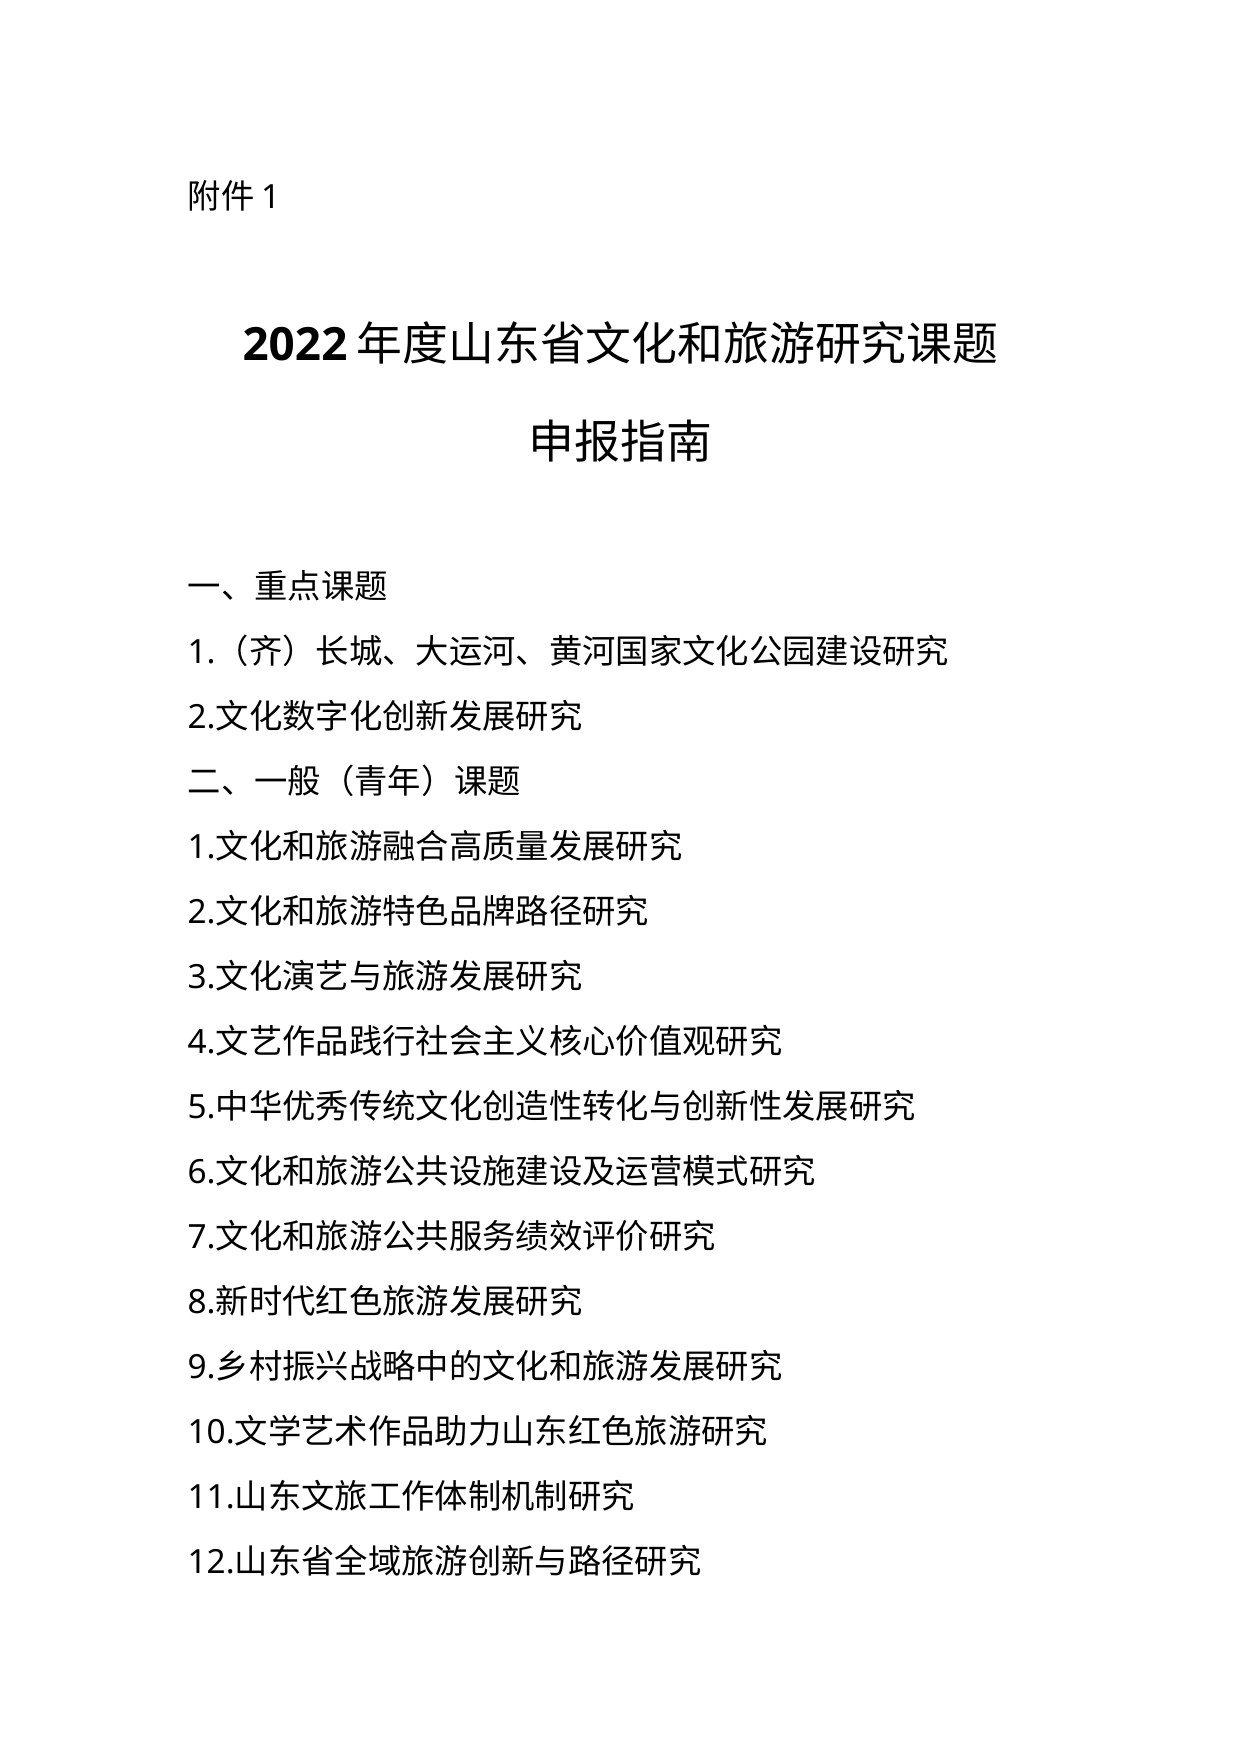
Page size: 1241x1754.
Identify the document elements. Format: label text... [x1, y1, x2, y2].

text 5.中华优秀传统文化创造性转化与创新性发展研究 [187, 1072, 1053, 1137]
text 10.文学艺术作品助力山东红色旅游研究 [187, 1397, 1053, 1462]
list 一般（青年）课题 [187, 747, 1053, 812]
text 6.文化和旅游公共设施建设及运营模式研究 [187, 1137, 1053, 1202]
text 9.乡村振兴战略中的文化和旅游发展研究 [187, 1332, 1053, 1397]
text 12.山东省全域旅游创新与路径研究 [187, 1527, 1053, 1592]
text 8.新时代红色旅游发展研究 [187, 1267, 1053, 1332]
text 11.山东文旅工作体制机制研究 [187, 1462, 1053, 1527]
text 附件1 [187, 162, 1053, 227]
text 2.文化和旅游特色品牌路径研究 [187, 877, 1053, 942]
text 1.文化和旅游融合高质量发展研究 [187, 812, 1053, 877]
text 4.文艺作品践行社会主义核心价值观研究 [187, 1007, 1053, 1072]
list 2.文化数字化创新发展研究 [187, 682, 1053, 747]
text 7.文化和旅游公共服务绩效评价研究 [187, 1202, 1053, 1267]
subtitle 2022年度山东省文化和旅游研究课题 [187, 292, 1053, 389]
list 重点课题 [187, 552, 1053, 617]
subtitle 申报指南 [187, 389, 1053, 487]
list 1.（齐）长城、大运河、黄河国家文化公园建设研究 [187, 617, 1053, 682]
text 3.文化演艺与旅游发展研究 [187, 942, 1053, 1007]
